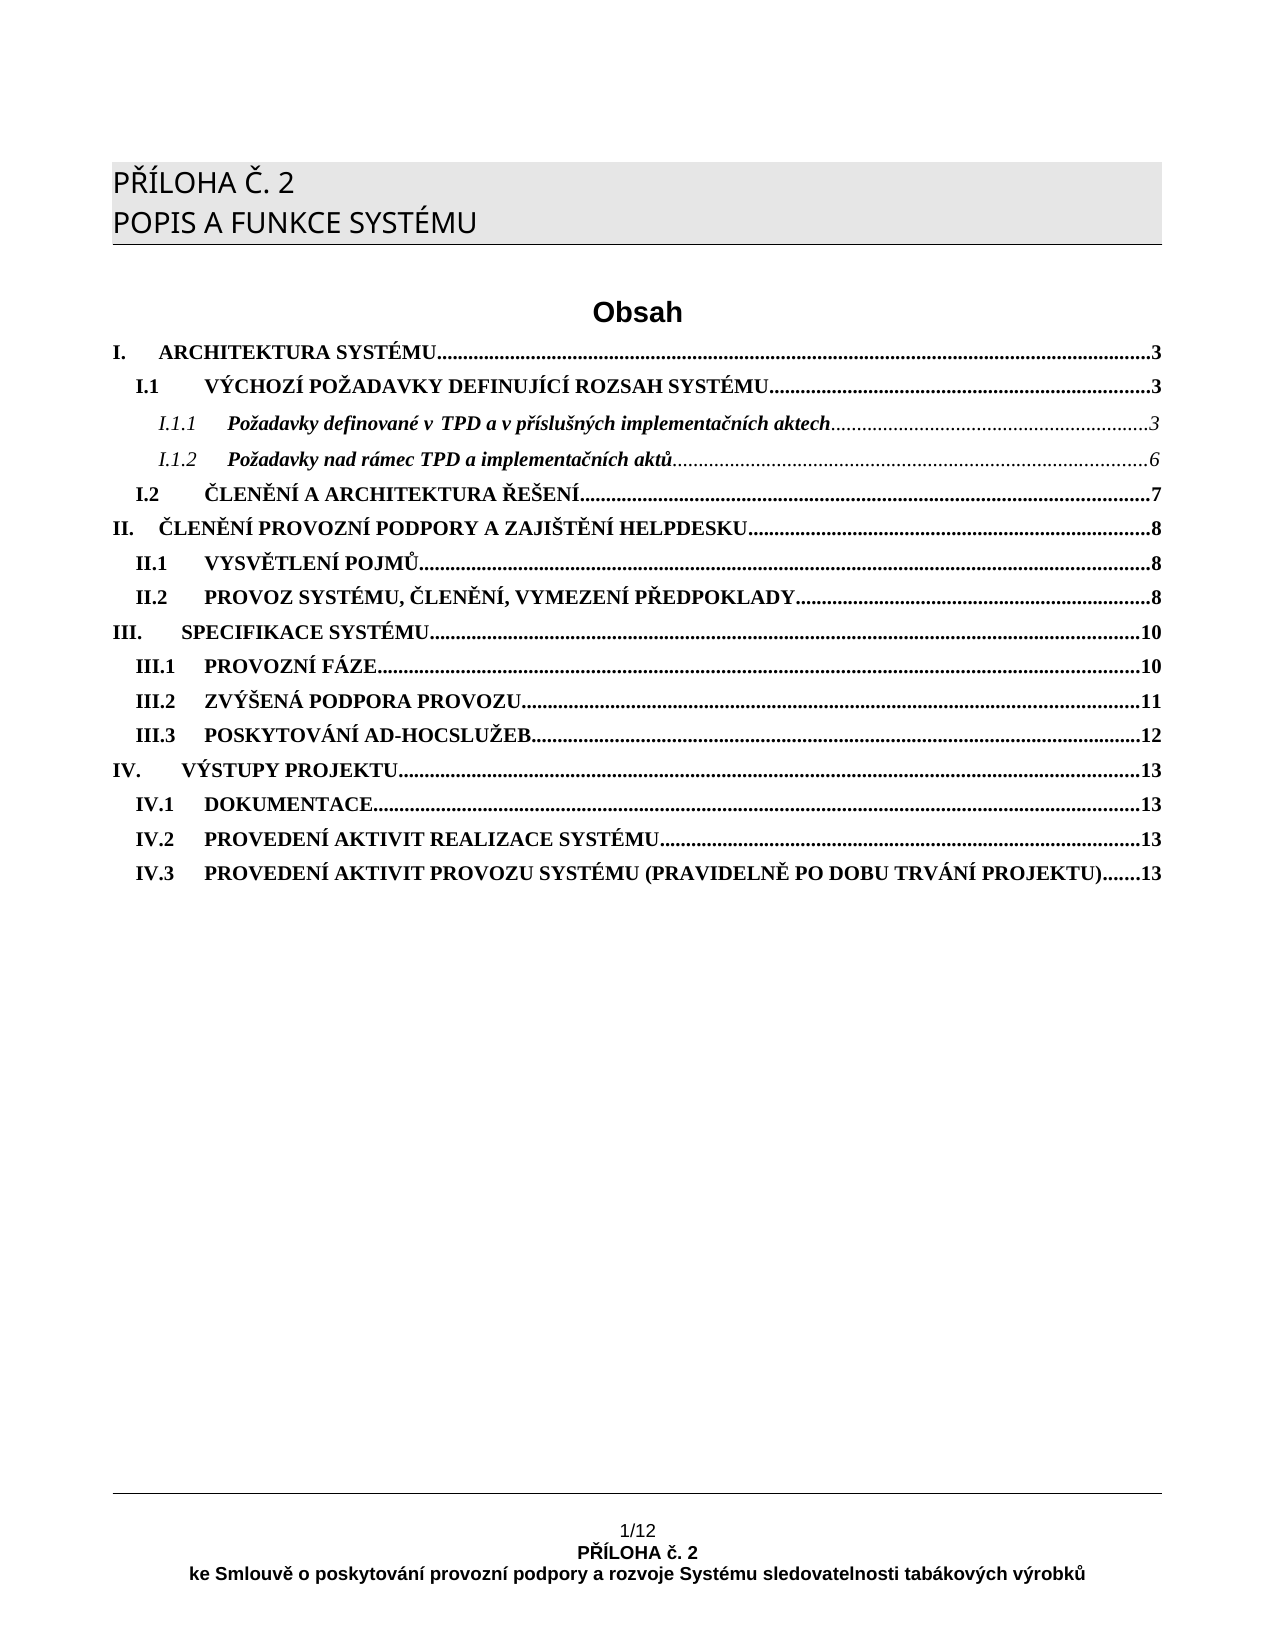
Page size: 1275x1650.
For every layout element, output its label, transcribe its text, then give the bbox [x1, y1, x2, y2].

text I.1.1 Požadavky definované v TPD a v příslušných implementačních aktech 3 [158, 411, 1162, 435]
text II.1 Vysvětlení pojmů 8 [135, 551, 1162, 575]
text I.2 Členění a architektura řešení 7 [135, 482, 1162, 506]
text I.1 Výchozí požadavky definující rozsah systému 3 [135, 374, 1162, 398]
text II.2 Provoz systému, členění, vymezení předpoklady 8 [135, 585, 1162, 609]
subtitle Obsah [112, 295, 1162, 328]
text IV.3 Provedení aktivit provozu systému (pravidelně po dobu trvání projektu) 13 [135, 861, 1162, 885]
text II. Členění provozní podpory a zajištění helpdesku 8 [112, 516, 1162, 540]
text III.2 Zvýšená podpora provozu 11 [135, 689, 1162, 713]
text IV. Výstupy projektu 13 [112, 758, 1162, 782]
text III. Specifikace systému 10 [112, 620, 1162, 644]
text I.1.2 Požadavky nad rámec TPD a implementačních aktů 6 [158, 447, 1162, 471]
text I. Architektura SYSTÉMU 3 [112, 340, 1162, 364]
text III.3 Poskytování ad-hocslužeb 12 [135, 723, 1162, 747]
text IV.1 Dokumentace 13 [135, 792, 1162, 816]
subtitle PŘÍLOHA Č. 2 Popis a funkce systému [112, 162, 1162, 245]
text IV.2 Provedení aktivit realizace systému 13 [135, 827, 1162, 851]
text III.1 Provozní fáze 10 [135, 654, 1162, 678]
